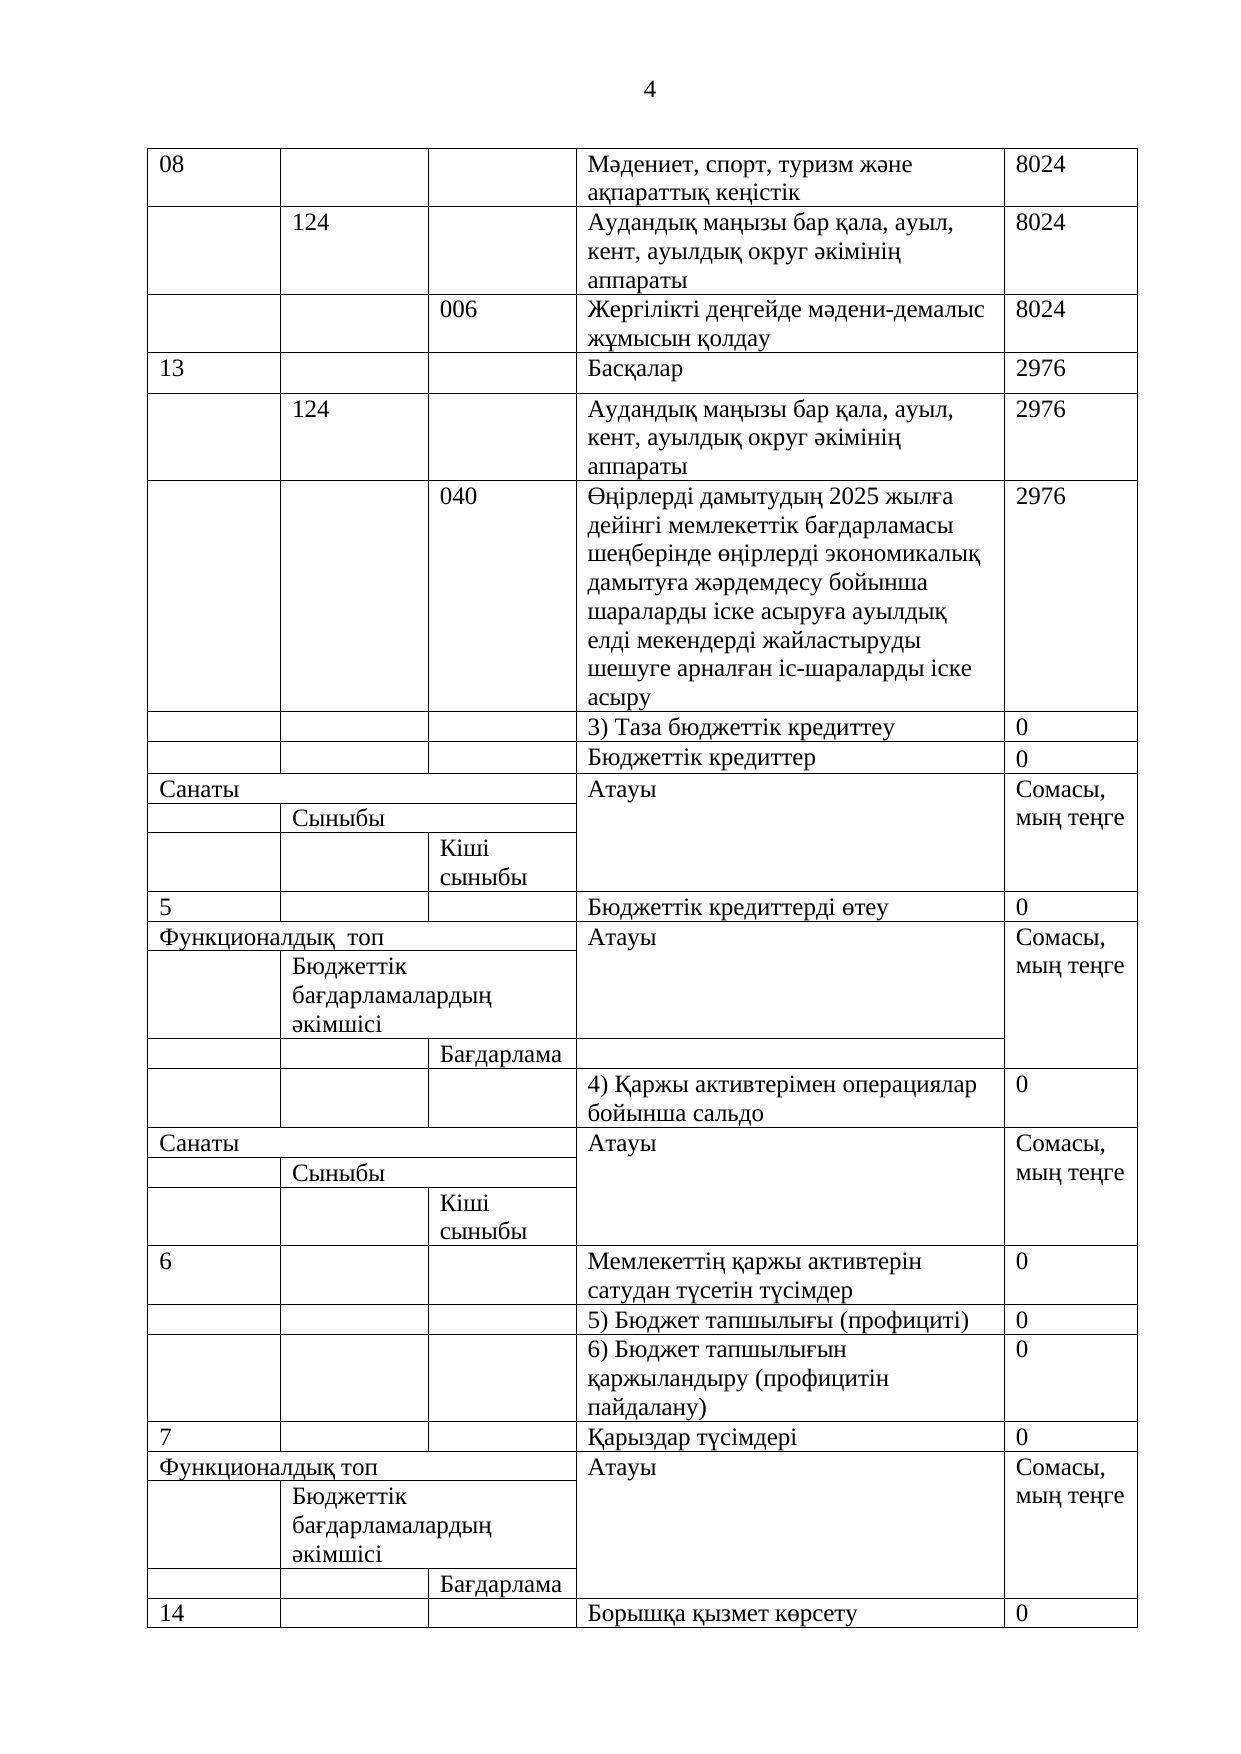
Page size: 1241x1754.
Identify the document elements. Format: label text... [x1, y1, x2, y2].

table_cell 5) Бюджет тапшылығы (профициті) [577, 1305, 1004, 1333]
table_cell [281, 1569, 428, 1597]
table_cell [148, 833, 280, 891]
table_cell Атауы [577, 1452, 1004, 1597]
table_cell Атауы [577, 774, 1004, 891]
table_cell [577, 1039, 1004, 1068]
table_cell [281, 892, 428, 921]
table_cell 0 [1005, 1335, 1137, 1421]
table_cell 0 [1005, 892, 1137, 921]
table_cell Сомасы, мың теңге [1005, 774, 1137, 891]
table_cell Сомасы, мың теңге [1005, 922, 1137, 1068]
table_cell [281, 1069, 428, 1127]
table_cell Сыныбы [281, 804, 576, 832]
table_cell [429, 1599, 576, 1627]
table_cell [148, 295, 280, 352]
table_cell [429, 353, 576, 393]
table_cell 08 [148, 149, 280, 206]
table_cell [429, 1335, 576, 1421]
table_cell 0 [1005, 742, 1137, 773]
table_cell [281, 1305, 428, 1333]
table_cell [429, 892, 576, 921]
table_cell Сомасы, мың теңге [1005, 1452, 1137, 1597]
table_cell 6 [148, 1246, 280, 1304]
table_cell 0 [1005, 1246, 1137, 1304]
table_cell Кіші сыныбы [429, 1188, 576, 1245]
table_cell [148, 712, 280, 741]
table_cell [281, 1599, 428, 1627]
table_cell 2976 [1005, 353, 1137, 393]
table_cell 0 [1005, 1422, 1137, 1451]
table_cell 2976 [1005, 394, 1137, 480]
table_cell Аудандық маңызы бар қала, ауыл, кент, ауылдық округ әкімінің аппараты [577, 394, 1004, 480]
table_cell 6) Бюджет тапшылығын қаржыландыру (профицитін пайдалану) [577, 1335, 1004, 1421]
table_cell Қарыздар түсімдері [577, 1422, 1004, 1451]
table_cell Жергілікті деңгейде мәдени-демалыс жұмысын қолдау [577, 295, 1004, 352]
table_cell [281, 353, 428, 393]
table_cell [281, 833, 428, 891]
table_cell 8024 [1005, 149, 1137, 206]
table_cell Функционалдық топ [148, 1452, 576, 1480]
table_cell [148, 951, 280, 1038]
table_cell [281, 1246, 428, 1304]
table_cell Мәдениет, спорт, туризм және ақпараттық кеңістiк [577, 149, 1004, 206]
table_cell [281, 712, 428, 741]
table_cell [148, 481, 280, 711]
table_cell [281, 1335, 428, 1421]
table_cell [429, 149, 576, 206]
table_cell 124 [281, 394, 428, 480]
table_cell Бюджеттік бағдарламалардың әкімшісі [281, 1481, 576, 1568]
table_cell [281, 1039, 428, 1068]
table_cell 5 [148, 892, 280, 921]
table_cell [577, 207, 1004, 293]
table_cell [281, 481, 428, 711]
table_cell Борышқа қызмет көрсету [577, 1599, 1004, 1627]
table_cell 0 [1005, 712, 1137, 741]
table_cell [281, 295, 428, 352]
table_cell Бюджеттік бағдарламалардың әкімшісі [281, 951, 576, 1038]
table_cell Атауы [577, 1128, 1004, 1245]
table_cell 0 [1005, 1069, 1137, 1127]
table_cell 0 [1005, 1305, 1137, 1333]
table_cell [429, 207, 576, 293]
table_cell 3) Таза бюджеттік кредиттеу [577, 712, 1004, 741]
table_cell [148, 1481, 280, 1568]
table_cell 8024 [1005, 295, 1137, 352]
table_cell 7 [148, 1422, 280, 1451]
table_cell Бюджеттік кредиттер [577, 742, 1004, 773]
table_cell 14 [148, 1599, 280, 1627]
table_cell [148, 394, 280, 480]
table_cell [281, 149, 428, 206]
table_cell [429, 394, 576, 480]
table_cell 124 [281, 207, 428, 293]
table_cell Функционалдық топ [148, 922, 576, 950]
table_cell Санаты [148, 1128, 576, 1157]
table_cell [148, 1335, 280, 1421]
table_cell 006 [429, 295, 576, 352]
table_cell [148, 1158, 280, 1187]
table_cell Кіші сыныбы [429, 833, 576, 891]
table_cell [281, 742, 428, 773]
table_cell [281, 1422, 428, 1451]
table_cell Санаты [148, 774, 576, 802]
table_cell 040 [429, 481, 576, 711]
table_cell Атауы [577, 922, 1004, 1038]
table_cell [148, 1305, 280, 1333]
table_cell Бағдарлама [429, 1569, 576, 1597]
table_cell Өңірлерді дамытудың 2025 жылға дейінгі мемлекеттік бағдарламасы шеңберінде өңірлерді экономикалық дамытуға жәрдемдесу бойынша шараларды іске асыруға ауылдық елді мекендерді жайластыруды шешуге арналған іс-шараларды іске асыру [577, 481, 1004, 711]
table_cell [148, 207, 280, 293]
table_cell Сыныбы [281, 1158, 576, 1187]
table_cell [148, 1188, 280, 1245]
table_cell [429, 1305, 576, 1333]
table_cell 4) Қаржы активтерімен операциялар бойынша сальдо [577, 1069, 1004, 1127]
table_cell [148, 804, 280, 832]
table_cell [429, 1422, 576, 1451]
table_cell [429, 742, 576, 773]
table_cell [148, 742, 280, 773]
table_cell Бюджеттік кредиттерді өтеу [577, 892, 1004, 921]
table_cell [148, 1569, 280, 1597]
table_cell [281, 1188, 428, 1245]
table_cell 0 [1005, 1599, 1137, 1627]
table_cell [429, 1069, 576, 1127]
table_cell [148, 1069, 280, 1127]
table_cell [429, 1246, 576, 1304]
table_cell 2976 [1005, 481, 1137, 711]
table_cell Мемлекеттің қаржы активтерін сатудан түсетін түсімдер [577, 1246, 1004, 1304]
table_cell Бағдарлама [429, 1039, 576, 1068]
table_cell 8024 [1005, 207, 1137, 293]
table_cell [429, 712, 576, 741]
table_cell 13 [148, 353, 280, 393]
table_cell Сомасы, мың теңге [1005, 1128, 1137, 1245]
table_cell [148, 1039, 280, 1068]
table_cell Басқалар [577, 353, 1004, 393]
